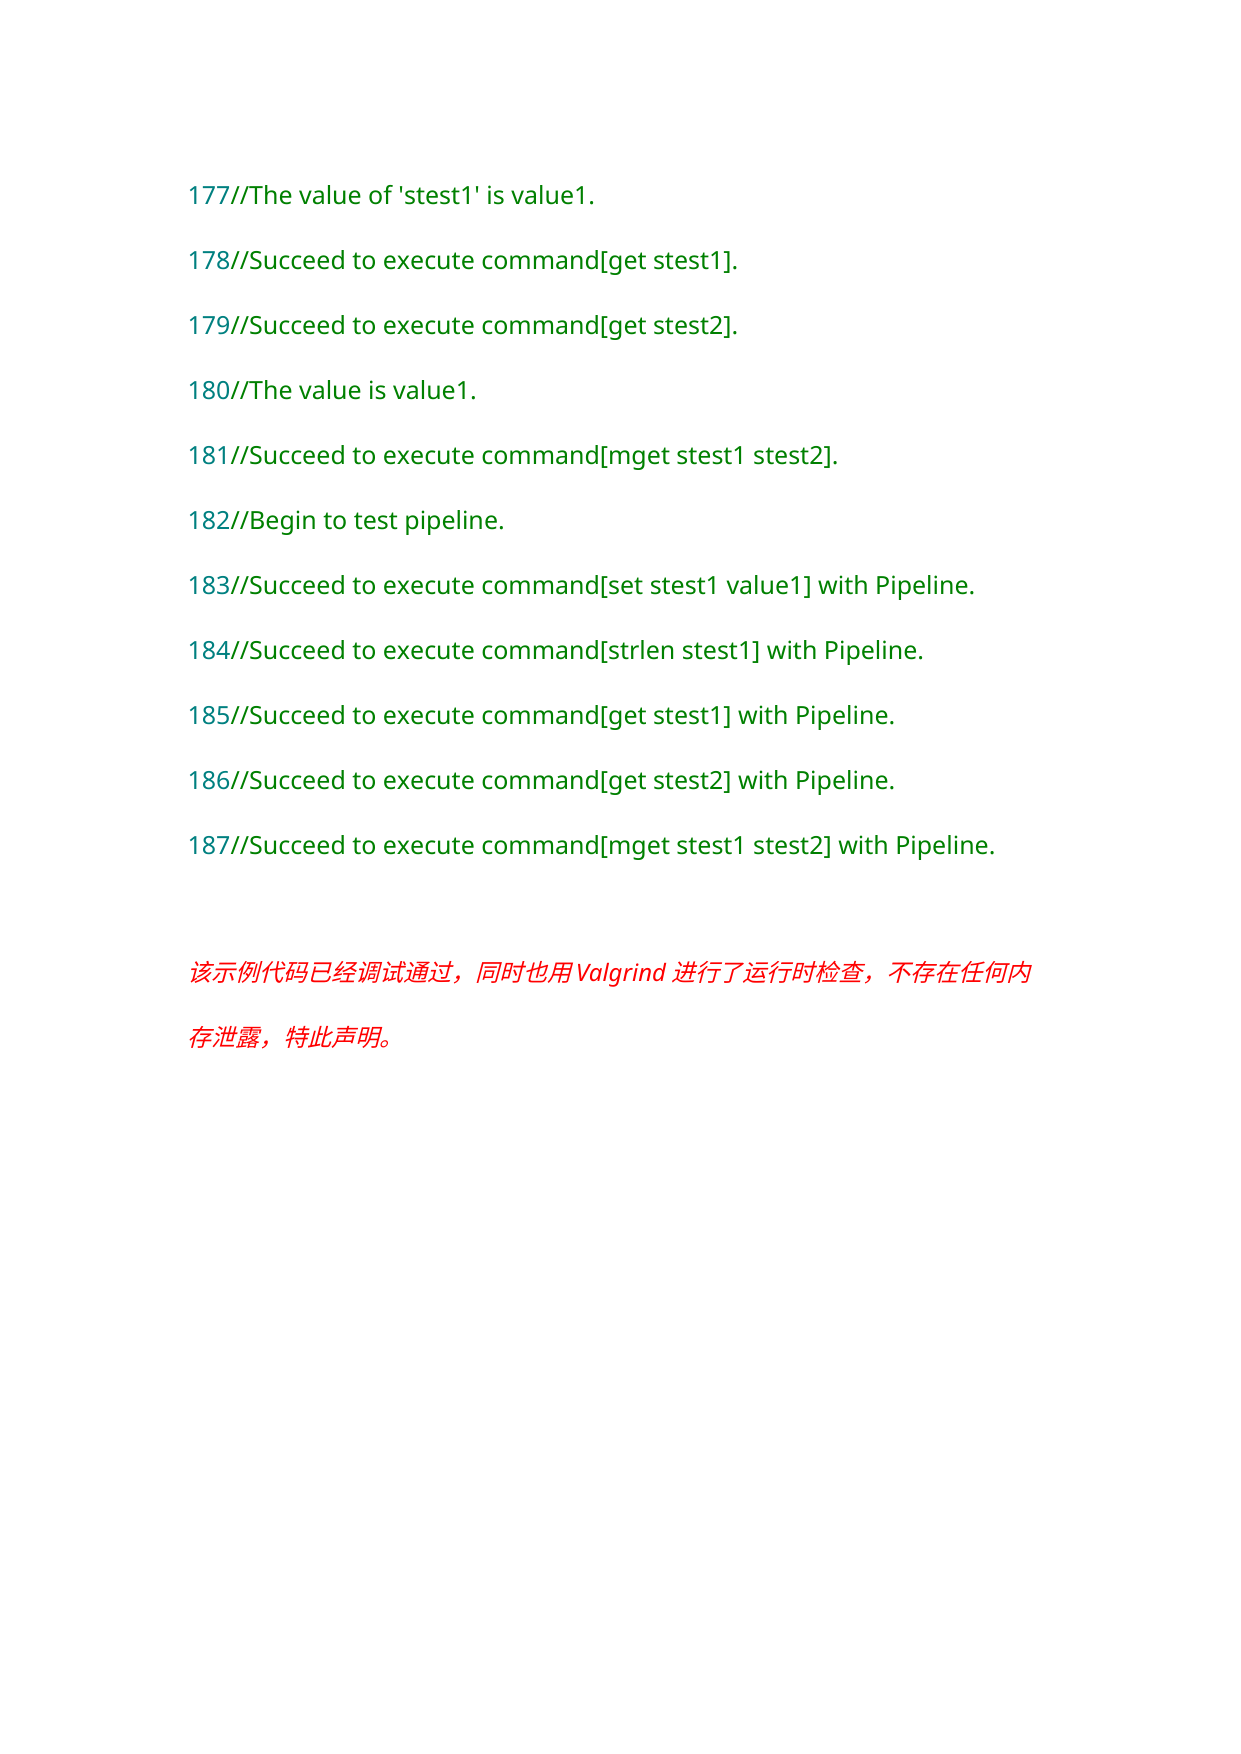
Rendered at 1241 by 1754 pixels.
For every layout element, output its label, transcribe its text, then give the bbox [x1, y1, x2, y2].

text 该示例代码已经调试通过，同时也用Valgrind进行了运行时检查，不存在任何内存泄露，特此声明。 [187, 939, 1053, 1069]
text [187, 162, 1053, 877]
